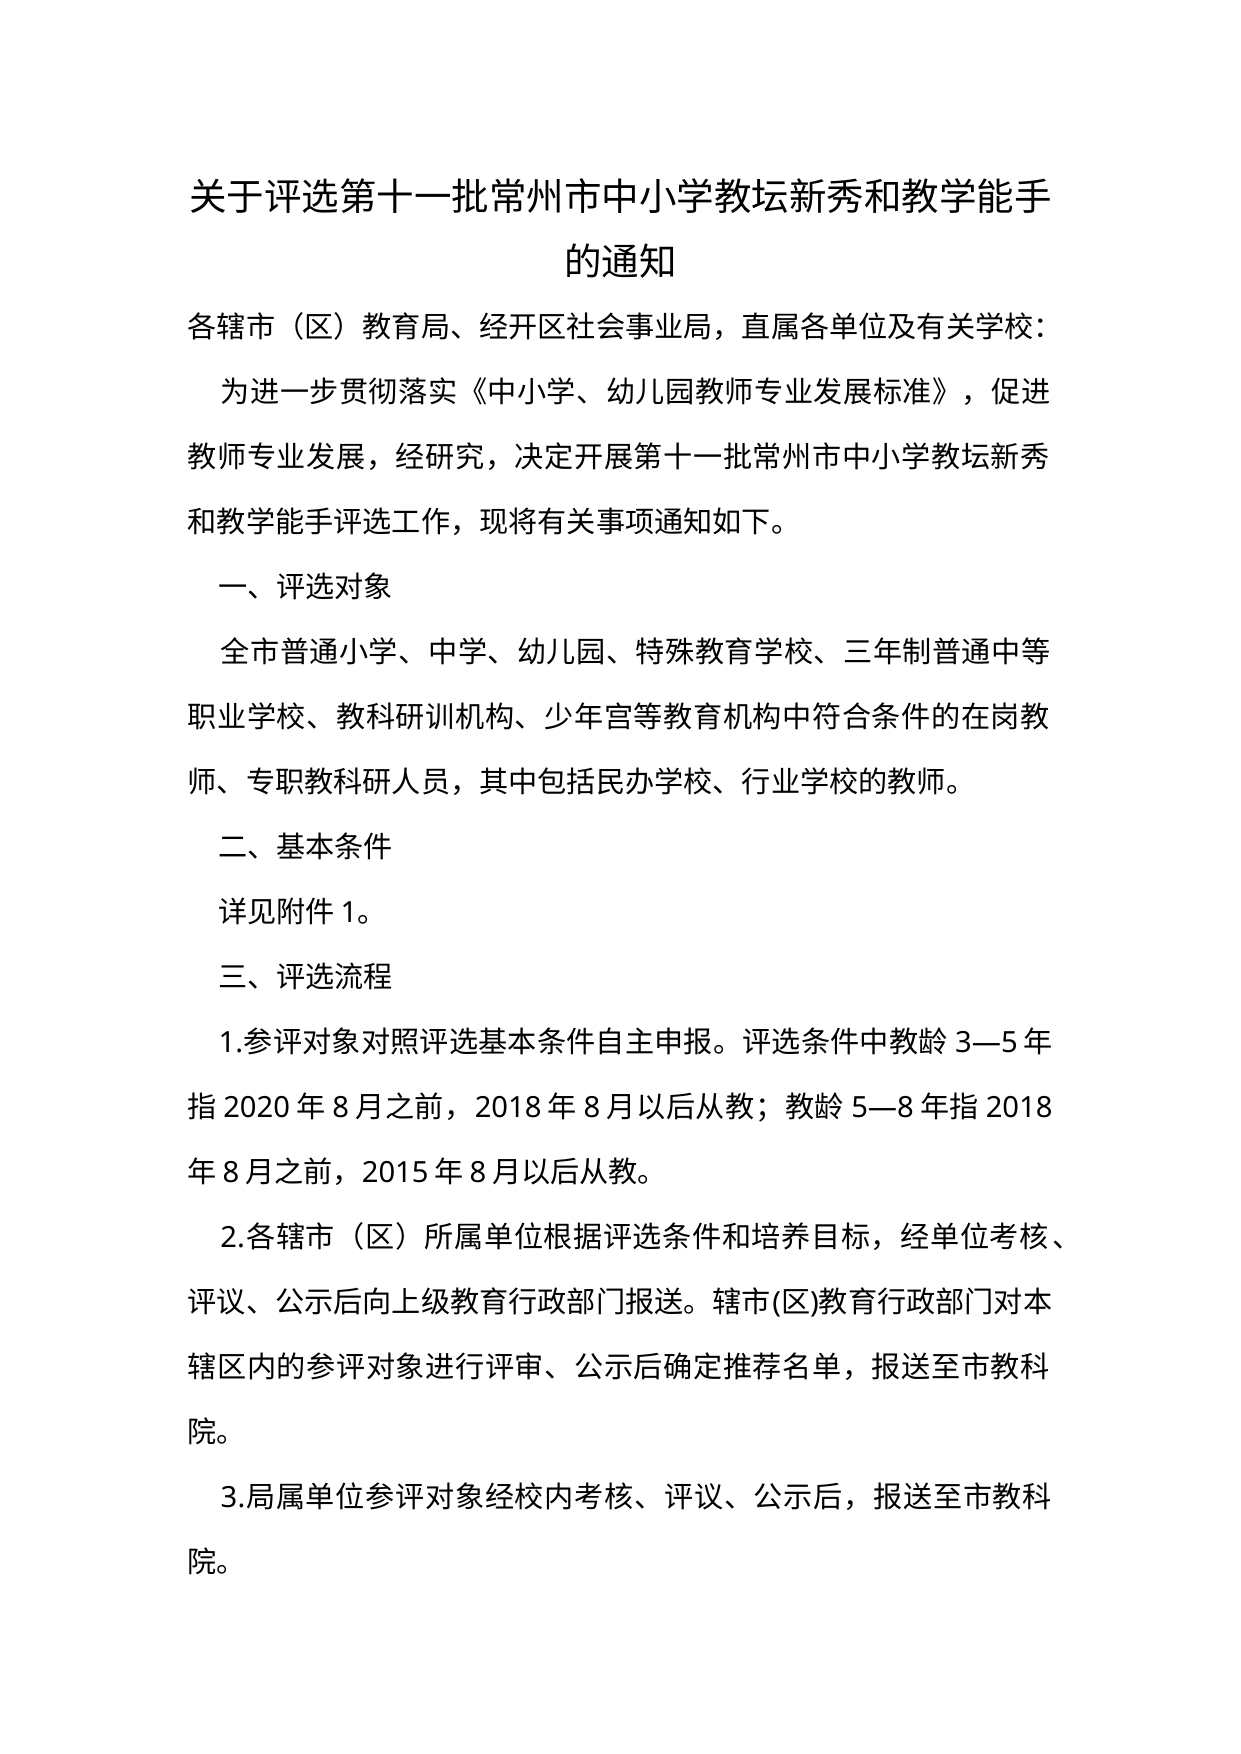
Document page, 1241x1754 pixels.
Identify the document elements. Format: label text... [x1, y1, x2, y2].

text 二、基本条件 [187, 812, 1053, 877]
text 三、评选流程 [187, 942, 1053, 1007]
text 3.局属单位参评对象经校内考核、评议、公示后，报送至市教科院。 [187, 1462, 1053, 1592]
text 为进一步贯彻落实《中小学、幼儿园教师专业发展标准》，促进教师专业发展，经研究，决定开展第十一批常州市中小学教坛新秀和教学能手评选工作，现将有关事项通知如下。 [187, 357, 1053, 552]
text 详见附件1。 [187, 877, 1053, 942]
text 关于评选第十一批常州市中小学教坛新秀和教学能手的通知 [187, 162, 1053, 292]
text 1.参评对象对照评选基本条件自主申报。评选条件中教龄3—5年指2020年8月之前，2018年8月以后从教；教龄5—8年指2018年8月之前，2015年8月以后从教。 [187, 1007, 1053, 1202]
text 全市普通小学、中学、幼儿园、特殊教育学校、三年制普通中等职业学校、教科研训机构、少年宫等教育机构中符合条件的在岗教师、专职教科研人员，其中包括民办学校、行业学校的教师。 [187, 617, 1053, 812]
text 一、评选对象 [187, 552, 1053, 617]
text 各辖市（区）教育局、经开区社会事业局，直属各单位及有关学校： [187, 292, 1053, 357]
text 2.各辖市（区）所属单位根据评选条件和培养目标，经单位考核、评议、公示后向上级教育行政部门报送。辖市(区)教育行政部门对本辖区内的参评对象进行评审、公示后确定推荐名单，报送至市教科院。 [187, 1202, 1053, 1462]
